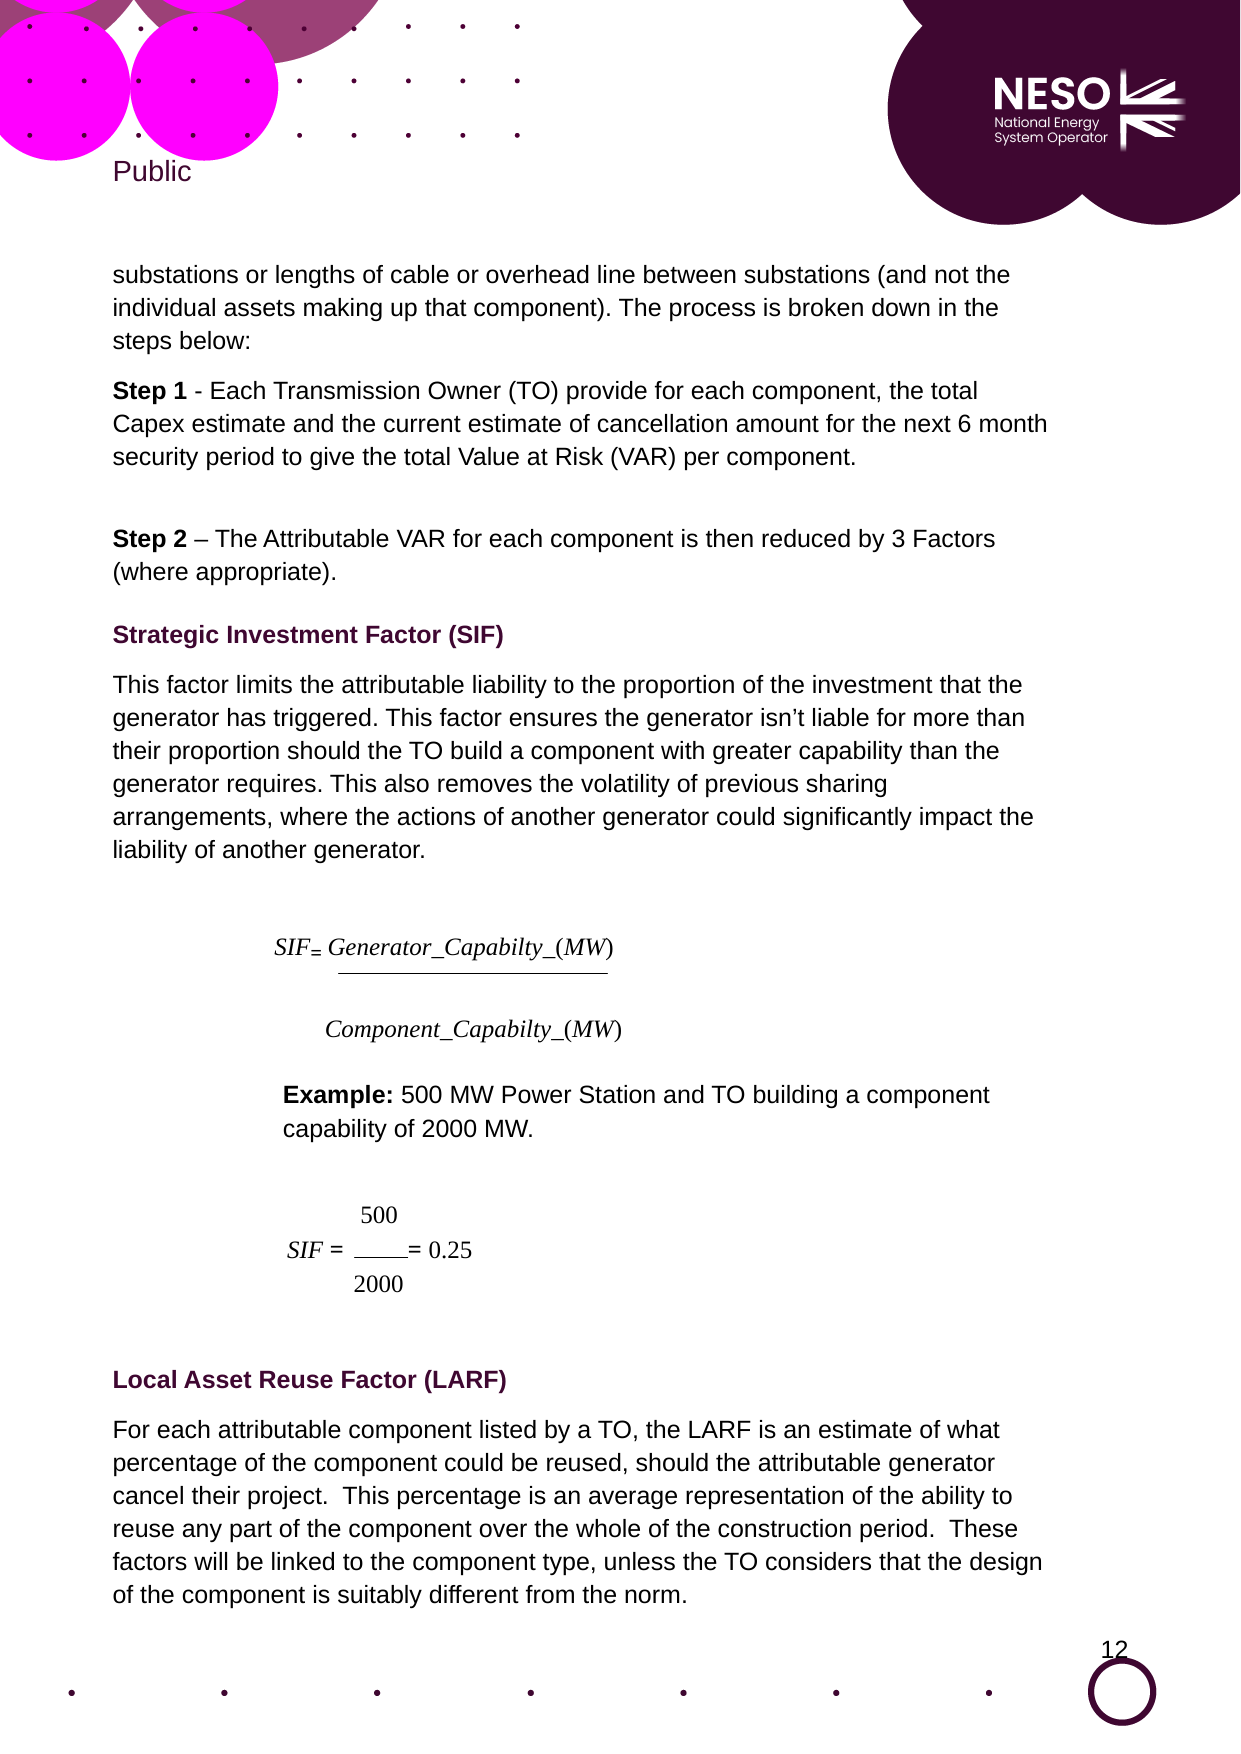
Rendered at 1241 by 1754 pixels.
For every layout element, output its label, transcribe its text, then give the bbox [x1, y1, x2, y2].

subtitle Strategic Investment Factor (SIF) [112, 620, 1128, 649]
picture [0, 0, 1241, 1753]
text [112, 260, 1052, 355]
text Step 2 – The Attributable VAR for each component is then reduced by 3 Factors (where appropriate). [112, 524, 1052, 586]
text Example: 500 MW Power Station and TO building a component capability of 2000 MW. [283, 1081, 1052, 1142]
text SIF = = 0.25 [112, 1232, 1128, 1266]
text This factor limits the attributable liability to the proportion of the investment that the generator has triggered. This factor ensures the generator isn’t liable for more than their proportion should the TO build a component with greater capability than the generator requires. This also removes the volatility of previous sharing arrangements, where the actions of another generator could significantly impact the liability of another generator. [112, 670, 1052, 864]
text SIF= Generator_Capabilty_(MW) [112, 918, 1128, 966]
text For each attributable component listed by a TO, the LARF is an estimate of what percentage of the component could be reused, should the attributable generator cancel their project. This percentage is an average representation of the ability to reuse any part of the component over the whole of the construction period. These factors will be linked to the component type, unless the TO considers that the design of the component is suitably different from the norm. [112, 1415, 1052, 1609]
text Step 1 - Each Transmission Owner (TO) provide for each component, the total Capex estimate and the current estimate of cancellation amount for the next 6 month security period to give the total Value at Risk (VAR) per component. [112, 376, 1052, 470]
subtitle Local Asset Reuse Factor (LARF) [112, 1365, 1128, 1394]
text Component_Capabilty_(MW) [112, 1014, 1128, 1043]
text 500 [360, 1200, 1128, 1229]
text 2000 [112, 1269, 1128, 1298]
